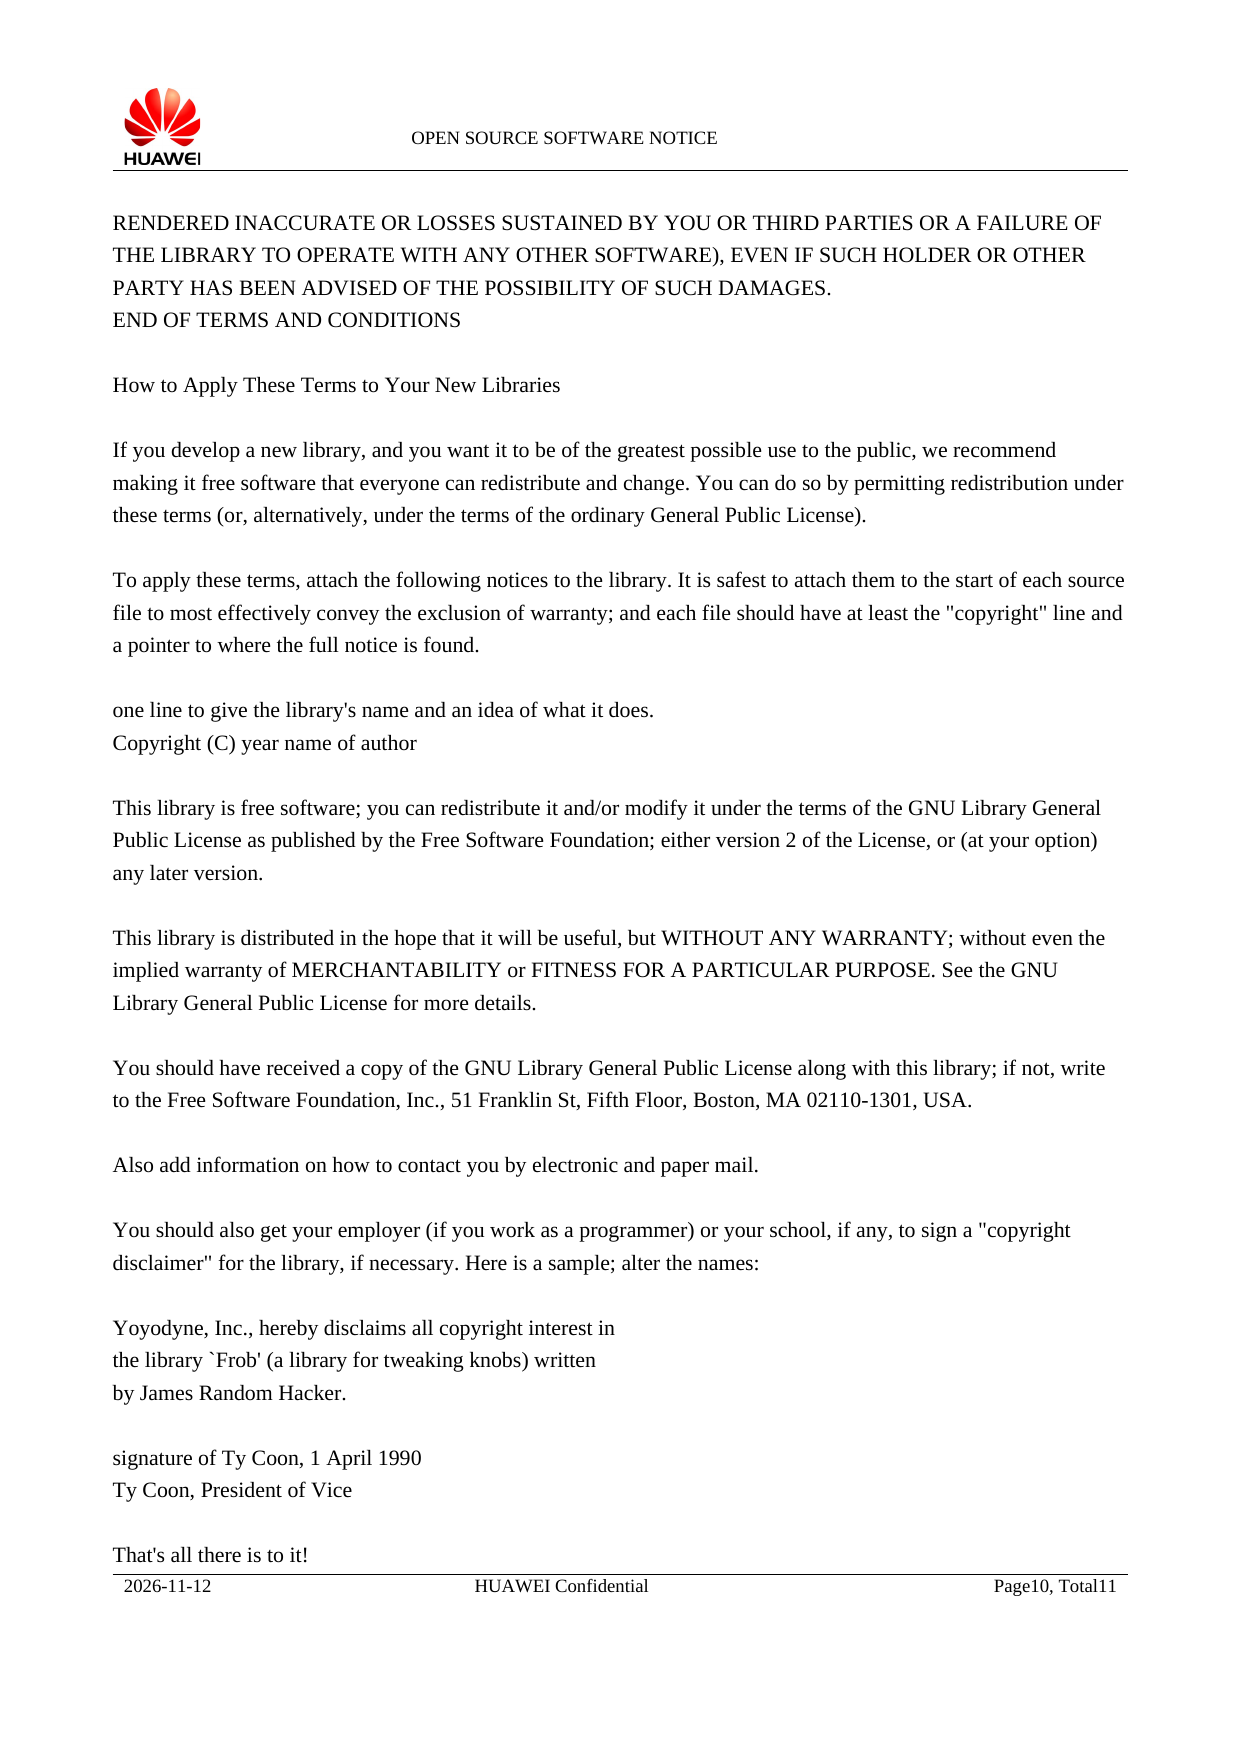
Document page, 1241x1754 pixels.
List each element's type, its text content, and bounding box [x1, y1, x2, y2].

picture [124, 88, 201, 165]
